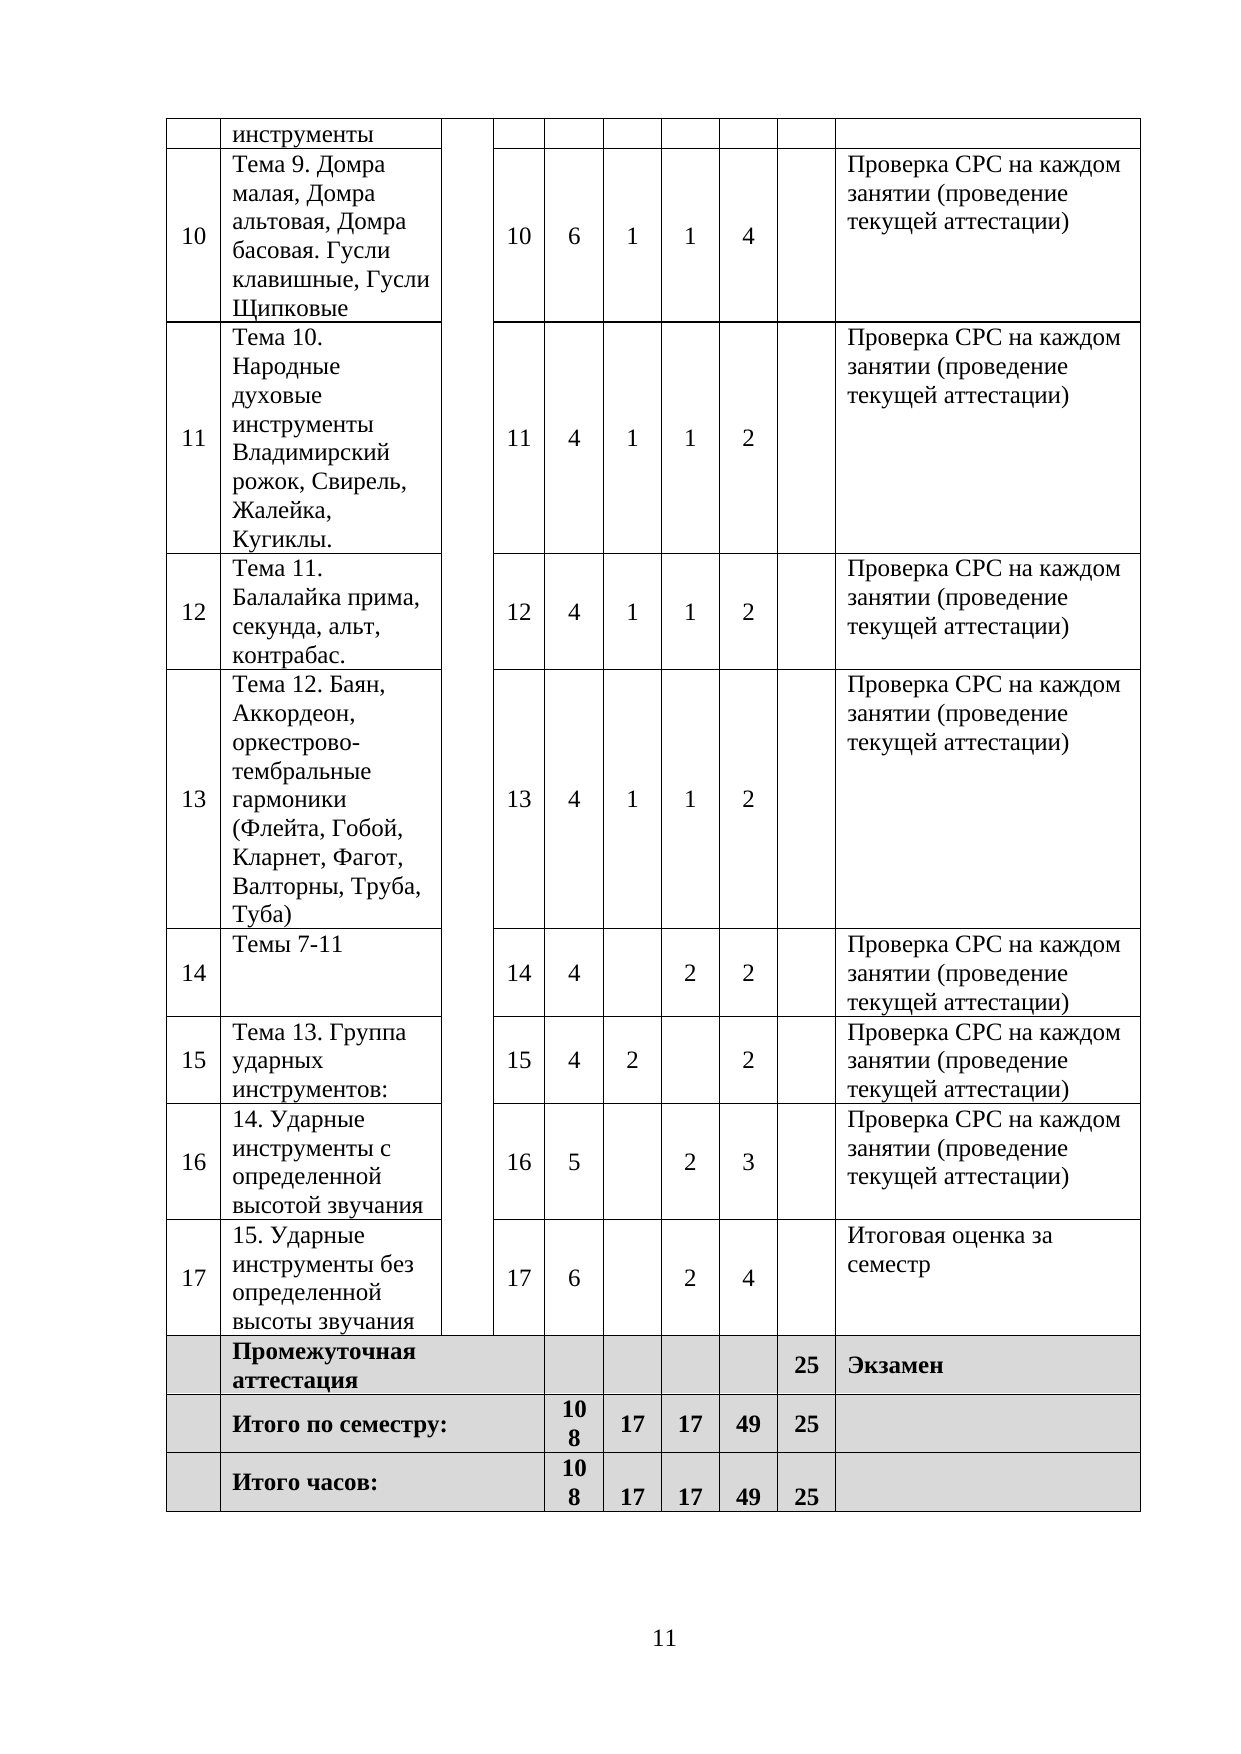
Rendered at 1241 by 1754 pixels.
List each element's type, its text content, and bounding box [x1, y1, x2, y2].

table_cell 10 [494, 149, 544, 321]
table_cell 9 [167, 119, 220, 148]
table_cell [662, 1017, 719, 1103]
table_cell 17 [494, 1220, 544, 1335]
table_cell 17 [604, 1453, 661, 1511]
table_cell [167, 1336, 220, 1393]
table_cell Проверка СРС на каждом занятии (проведение текущей аттестации) [836, 1017, 1140, 1103]
table_cell 17 [662, 1395, 719, 1452]
table_cell 17 [662, 1453, 719, 1511]
table_cell 2 [662, 929, 719, 1016]
table_cell 4 [545, 554, 603, 668]
table_cell 16 [494, 1104, 544, 1219]
table_cell 13 [494, 670, 544, 928]
table_cell 1 [662, 149, 719, 321]
table_cell 1 [604, 670, 661, 928]
table_cell 4 [545, 670, 603, 928]
table_cell Проверка СРС на каждом занятии (проведение текущей аттестации) [836, 323, 1140, 552]
table_cell 1 [662, 554, 719, 668]
table_cell 5 [545, 1104, 603, 1219]
table_cell 2 [720, 1017, 777, 1103]
table_cell Проверка СРС на каждом занятии (проведение текущей аттестации) [836, 929, 1140, 1016]
table_cell Итого по семестру: [221, 1395, 544, 1452]
table_cell [662, 1336, 719, 1393]
table_cell [720, 1336, 777, 1393]
table_cell Проверка СРС на каждом занятии (проведение текущей аттестации) [836, 1104, 1140, 1219]
table_cell 13 [167, 670, 220, 928]
table_cell 4 [545, 929, 603, 1016]
table_cell Тема 13. Группа ударных инструментов: [221, 1017, 441, 1103]
table_cell [167, 1453, 220, 1511]
table_cell 9 [494, 119, 544, 148]
table_cell 17 [604, 1395, 661, 1452]
table_cell 25 [778, 1395, 835, 1452]
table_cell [836, 119, 1140, 148]
table_cell [778, 149, 835, 321]
table_cell [545, 1336, 603, 1393]
table_cell [836, 1453, 1140, 1511]
table_cell 16 [167, 1104, 220, 1219]
table_cell 4 [545, 119, 603, 148]
table_cell Тема 11. Балалайка прима, секунда, альт, контрабас. [221, 554, 441, 668]
table_cell Итоговая оценка за семестр [836, 1220, 1140, 1335]
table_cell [221, 119, 441, 148]
table_cell 15. Ударные инструменты без определенной высоты звучания [221, 1220, 441, 1335]
table_cell [778, 554, 835, 668]
table_cell [662, 119, 719, 148]
table_cell 1 [604, 323, 661, 552]
table_cell 1 [604, 554, 661, 668]
table_cell 14. Ударные инструменты с определенной высотой звучания [221, 1104, 441, 1219]
table_cell Тема 9. Домра малая, Домра альтовая, Домра басовая. Гусли клавишные, Гусли Щипковые [221, 149, 441, 321]
table_cell 4 [545, 323, 603, 552]
table_cell Темы 7-11 [221, 929, 441, 1016]
table_cell 25 [778, 1453, 835, 1511]
table_cell 2 [604, 1017, 661, 1103]
table_cell Промежуточная аттестация [221, 1336, 544, 1393]
table_cell 2 [604, 119, 661, 148]
table_cell 14 [494, 929, 544, 1016]
table_cell 25 [778, 1336, 835, 1393]
table_cell 12 [167, 554, 220, 668]
table_cell [604, 1336, 661, 1393]
table_cell [778, 670, 835, 928]
table_cell 2 [720, 554, 777, 668]
table_cell 49 [720, 1453, 777, 1511]
table_cell 2 [720, 323, 777, 552]
table_cell [778, 119, 835, 148]
table_cell 3 [720, 1104, 777, 1219]
table_cell [778, 1220, 835, 1335]
table_cell [778, 1104, 835, 1219]
table_cell 108 [545, 1453, 603, 1511]
table_cell 11 [167, 323, 220, 552]
table_cell 17 [167, 1220, 220, 1335]
table_cell Итого часов: [221, 1453, 544, 1511]
table_cell 108 [545, 1395, 603, 1452]
table_cell [778, 1017, 835, 1103]
table_cell [778, 323, 835, 552]
table_cell Проверка СРС на каждом занятии (проведение текущей аттестации) [836, 554, 1140, 668]
table_cell Тема 12. Баян, Аккордеон, оркестрово-тембральные гармоники (Флейта, Гобой, Кларнет, Фагот, Валторны, Труба, Туба) [221, 670, 441, 928]
table_cell [778, 929, 835, 1016]
table_cell 15 [494, 1017, 544, 1103]
table_cell Проверка СРС на каждом занятии (проведение текущей аттестации) [836, 670, 1140, 928]
table_cell 12 [494, 554, 544, 668]
table_cell [167, 1395, 220, 1452]
table_cell [836, 1395, 1140, 1452]
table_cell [836, 149, 1140, 321]
table_cell 10 [167, 149, 220, 321]
table_cell 1 [604, 149, 661, 321]
table_cell [604, 1220, 661, 1335]
table_cell Экзамен [836, 1336, 1140, 1393]
table_cell 2 [720, 119, 777, 148]
table_cell [604, 1104, 661, 1219]
table_cell 4 [720, 149, 777, 321]
table_cell 1 [662, 323, 719, 552]
table_cell 14 [167, 929, 220, 1016]
table_cell 1 [662, 670, 719, 928]
table_cell 2 [662, 1104, 719, 1219]
table_cell 49 [720, 1395, 777, 1452]
table_cell 4 [545, 1017, 603, 1103]
table_cell 4 [720, 1220, 777, 1335]
table_cell 2 [720, 929, 777, 1016]
table_cell 15 [167, 1017, 220, 1103]
table_cell Тема 10. Народные духовые инструменты Владимирский рожок, Свирель, Жалейка, Кугиклы. [221, 323, 441, 552]
table_cell 6 [545, 149, 603, 321]
table_cell 2 [662, 1220, 719, 1335]
table_cell [604, 929, 661, 1016]
table_cell 11 [494, 323, 544, 552]
table_cell 2 [720, 670, 777, 928]
table_cell 6 [545, 1220, 603, 1335]
